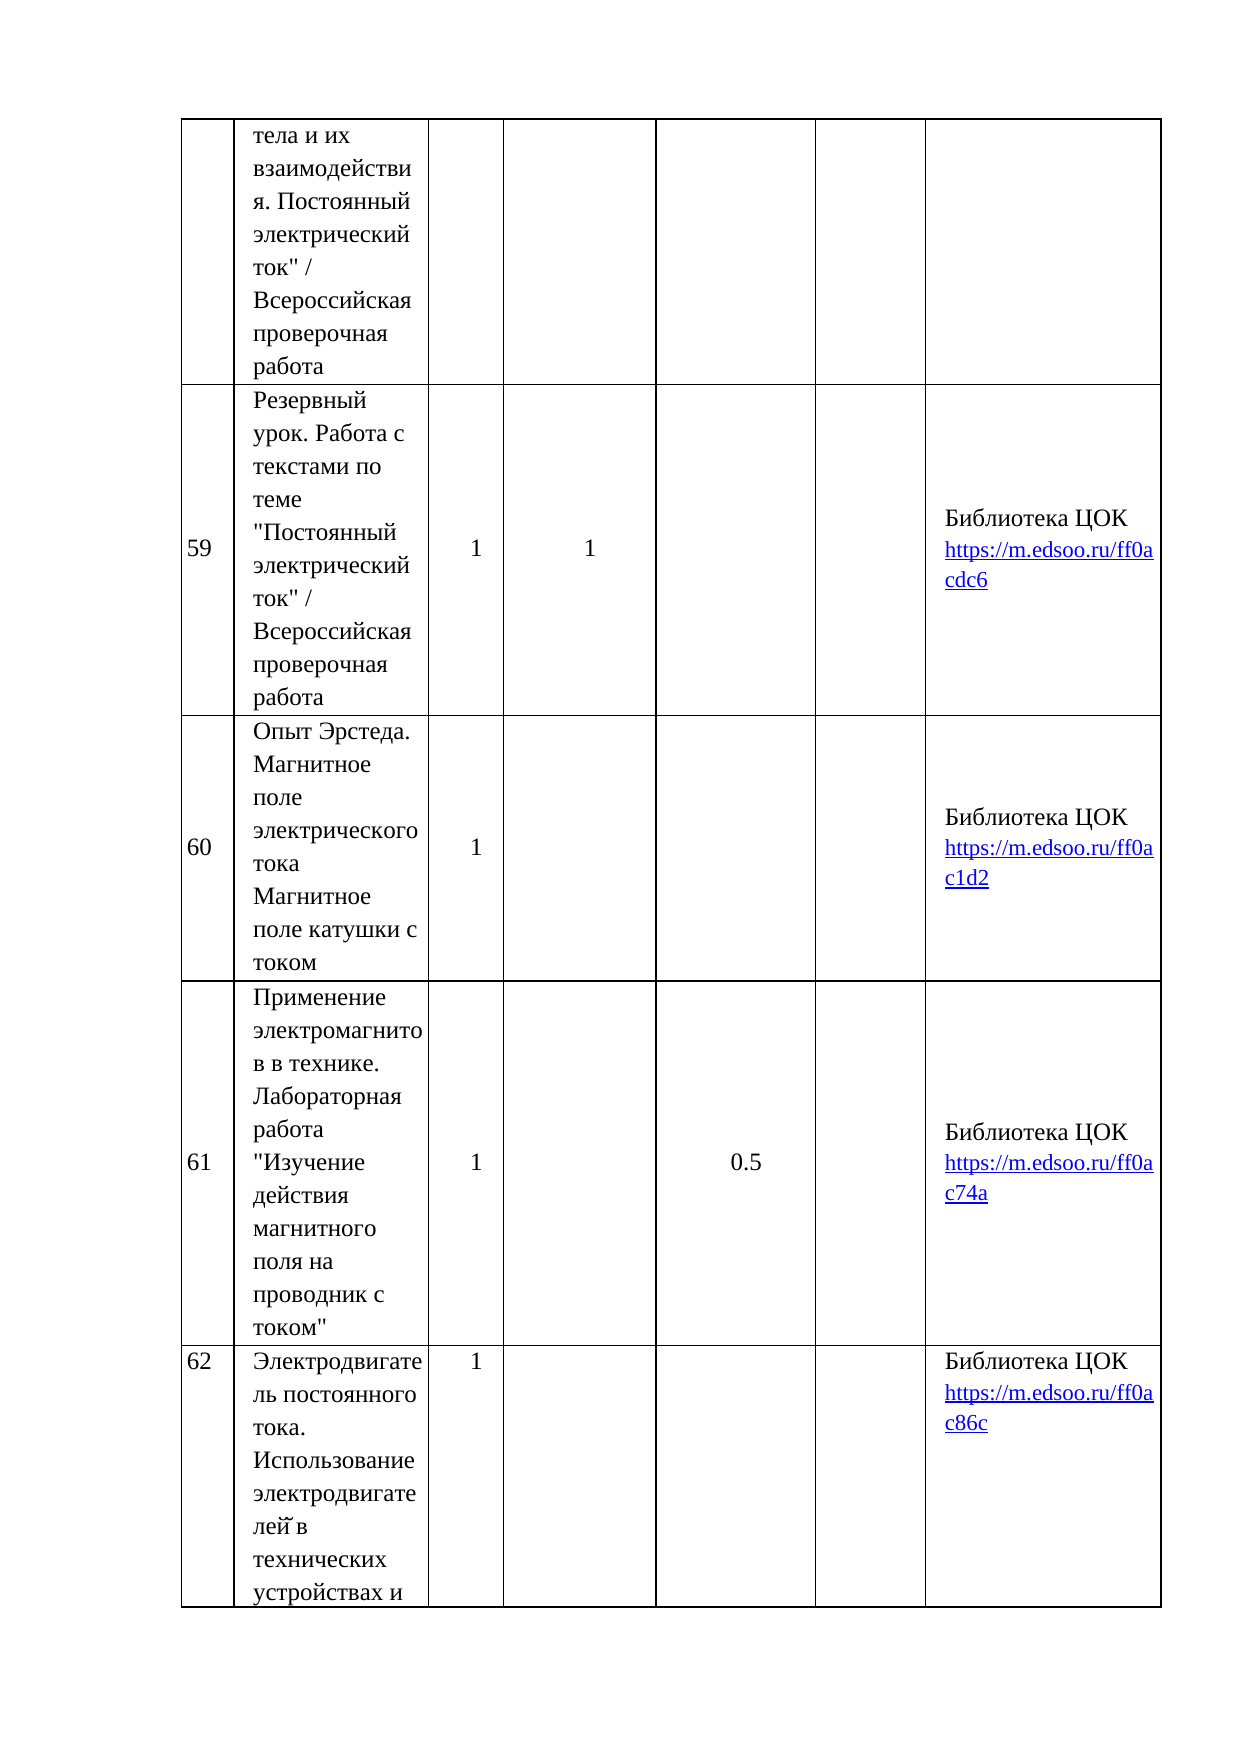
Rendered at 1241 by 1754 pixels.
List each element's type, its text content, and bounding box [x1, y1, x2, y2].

table_cell [504, 716, 655, 980]
table_cell 59 [182, 385, 233, 715]
table_cell [657, 120, 815, 383]
table_cell 0.5 [657, 982, 815, 1344]
table_cell 58 [182, 120, 233, 383]
table_cell 1 [504, 120, 655, 383]
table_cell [235, 1346, 428, 1606]
table_cell [657, 385, 815, 715]
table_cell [926, 120, 1160, 383]
table_cell [657, 1346, 815, 1606]
table_cell 62 [182, 1346, 233, 1606]
table_cell Применение электромагнитов в технике. Лабораторная работа "Изучение действия магнитного поля на проводник с током" [235, 982, 428, 1344]
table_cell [235, 120, 428, 383]
table_cell Резервный урок. Работа с текстами по теме "Постоянный электрический ток" / Всероссийская проверочная работа [235, 385, 428, 715]
table_cell [657, 716, 815, 980]
table_cell 1 [429, 120, 503, 383]
table_cell [816, 982, 925, 1344]
table_cell [816, 385, 925, 715]
table_cell [816, 120, 925, 383]
table_cell 60 [182, 716, 233, 980]
table_cell [504, 982, 655, 1344]
table_cell [504, 1346, 655, 1606]
table_cell Библиотека ЦОК https://m.edsoo.ru/ff0ac74a [926, 982, 1160, 1344]
table_cell 1 [429, 982, 503, 1344]
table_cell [926, 1346, 1160, 1606]
table_cell 1 [504, 385, 655, 715]
table_cell Библиотека ЦОК https://m.edsoo.ru/ff0ac1d2 [926, 716, 1160, 980]
table_cell [816, 716, 925, 980]
table_cell 61 [182, 982, 233, 1344]
table_cell 1 [429, 716, 503, 980]
table_cell Библиотека ЦОК https://m.edsoo.ru/ff0acdc6 [926, 385, 1160, 715]
table_cell 1 [429, 1346, 503, 1606]
table_cell [816, 1346, 925, 1606]
table_cell Опыт Эрстеда. Магнитное поле электрического тока Магнитное поле катушки с током [235, 716, 428, 980]
table_cell 1 [429, 385, 503, 715]
